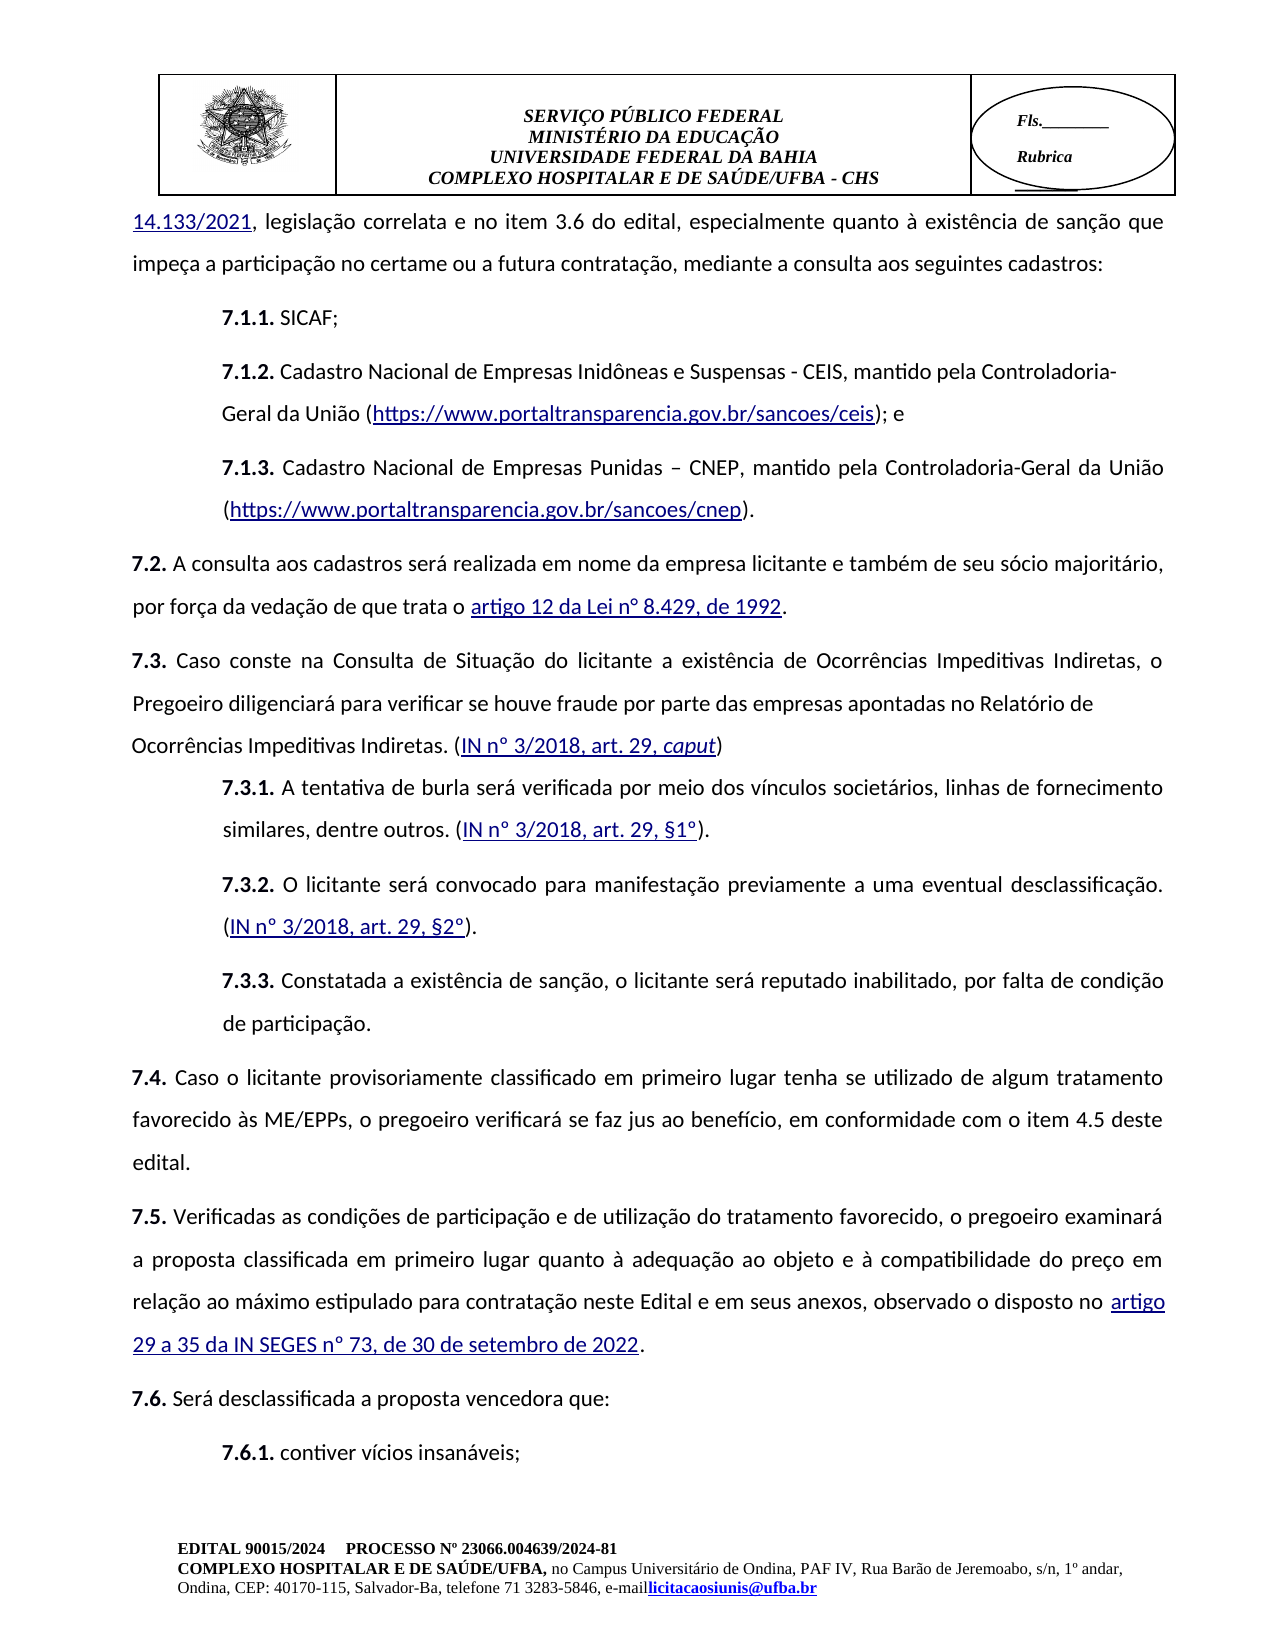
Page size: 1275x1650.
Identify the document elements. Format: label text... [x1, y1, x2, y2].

picture [192, 80, 299, 172]
text Geral da União (https://www.portaltransparencia.gov.br/sancoes/ceis); e [222, 399, 1166, 427]
text Ocorrências Impeditivas Indiretas. (IN nº 3/2018, art. 29, caput) [131, 731, 1165, 759]
text 7.2. A consulta aos cadastros será realizada em nome da empresa licitante e também de seu sócio majoritário, por força da vedação de que trata o artigo 12 da Lei n° 8.429, de 1992. [131, 549, 1165, 620]
text 7.6.1. contiver vícios insanáveis; [222, 1438, 1165, 1466]
text 7.4. Caso o licitante provisoriamente classificado em primeiro lugar tenha se utilizado de algum tratamento favorecido às ME/EPPs, o pregoeiro verificará se faz jus ao benefício, em conformidade com o item 4.5 deste edital. [131, 1063, 1165, 1176]
text 7.3.2. O licitante será convocado para manifestação previamente a uma eventual desclassificação. (IN nº 3/2018, art. 29, §2º). [222, 870, 1165, 940]
text 7.3. Caso conste na Consulta de Situação do licitante a existência de Ocorrências Impeditivas Indiretas, o Pregoeiro diligenciará para verificar se houve fraude por parte das empresas apontadas no Relatório de [131, 646, 1165, 717]
text 7.3.3. Constatada a existência de sanção, o licitante será reputado inabilitado, por falta de condição de participação. [222, 966, 1165, 1037]
text 7.1.1. SICAF; [222, 303, 1165, 331]
text 7.5. Verificadas as condições de participação e de utilização do tratamento favorecido, o pregoeiro examinará a proposta classificada em primeiro lugar quanto à adequação ao objeto e à compatibilidade do preço em relação ao máximo estipulado para contratação neste Edital e em seus anexos, observado o disposto no artigo 29 a 35 da IN SEGES nº 73, de 30 de setembro de 2022. [131, 1202, 1165, 1358]
text 7.1.2. Cadastro Nacional de Empresas Inidôneas e Suspensas - CEIS, mantido pela Controladoria- [222, 357, 1165, 385]
text 7.3.1. A tentativa de burla será verificada por meio dos vínculos societários, linhas de fornecimento similares, dentre outros. (IN nº 3/2018, art. 29, §1º). [222, 773, 1165, 843]
text 7.1.3. Cadastro Nacional de Empresas Punidas – CNEP, mantido pela Controladoria-Geral da União (https://www.portaltransparencia.gov.br/sancoes/cnep). [222, 453, 1165, 523]
text 7.6. Será desclassificada a proposta vencedora que: [131, 1384, 1165, 1412]
